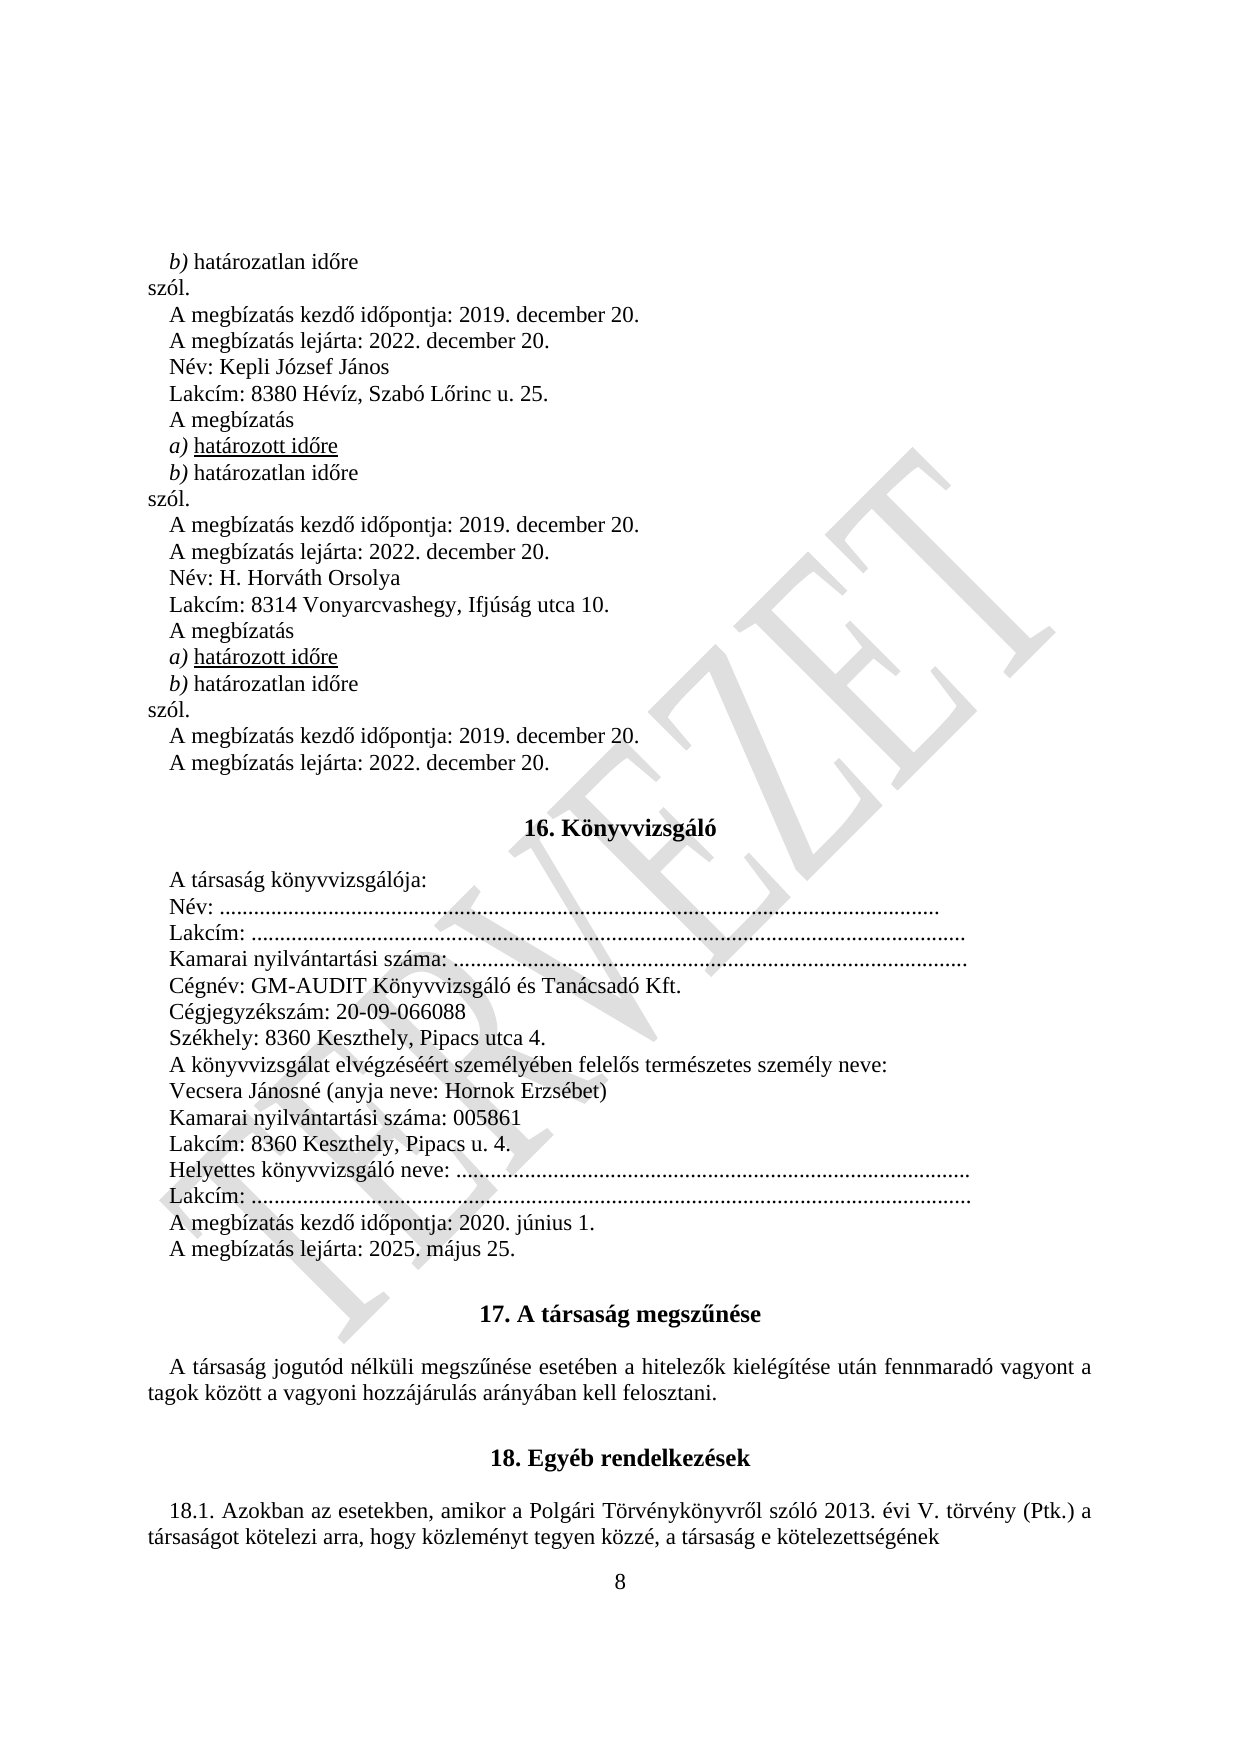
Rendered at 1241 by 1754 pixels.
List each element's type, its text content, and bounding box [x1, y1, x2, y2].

text Helyettes könyvvizsgáló neve: .......................................................................................... [148, 1156, 1093, 1183]
text A megbízatás [148, 406, 1093, 432]
text 17. A társaság megszűnése [148, 1299, 1093, 1328]
text A megbízatás lejárta: 2022. december 20. [148, 538, 1093, 564]
text 18. Egyéb rendelkezések [148, 1443, 1093, 1472]
text b) határozatlan időre [148, 670, 1093, 696]
text Lakcím: 8314 Vonyarcvashegy, Ifjúság utca 10. [148, 591, 1093, 617]
text Név: H. Horváth Orsolya [148, 564, 1093, 591]
text 16. Könyvvizsgáló [148, 813, 1093, 841]
text A megbízatás lejárta: 2022. december 20. [148, 327, 1093, 353]
text A megbízatás [148, 617, 1093, 643]
text A könyvvizsgálat elvégzéséért személyében felelős természetes személy neve: [148, 1051, 1093, 1077]
text b) határozatlan időre [148, 459, 1093, 485]
text A megbízatás kezdő időpontja: 2020. június 1. [148, 1209, 1093, 1235]
text szól. [148, 485, 1093, 512]
text Név: Kepli József János [148, 353, 1093, 380]
text 18.1. Azokban az esetekben, amikor a Polgári Törvénykönyvről szóló 2013. évi V. törvény (Ptk.) a társaságot kötelezi arra, hogy közleményt tegyen közzé, a társaság e kötelezettségének [148, 1497, 1093, 1549]
text a) határozott időre [148, 643, 1093, 670]
text Cégjegyzékszám: 20-09-066088 [148, 998, 1093, 1024]
text szól. [148, 696, 1093, 722]
text a) határozott időre [148, 432, 1093, 459]
text A megbízatás lejárta: 2022. december 20. [148, 749, 1093, 775]
text Cégnév: GM-AUDIT Könyvvizsgáló és Tanácsadó Kft. [148, 972, 1093, 998]
text Név: .............................................................................................................................. [148, 893, 1093, 919]
text A megbízatás kezdő időpontja: 2019. december 20. [148, 512, 1093, 538]
text Lakcím: ............................................................................................................................. [148, 919, 1093, 945]
text A megbízatás lejárta: 2025. május 25. [148, 1235, 1093, 1262]
text szól. [148, 274, 1093, 301]
text b) határozatlan időre [148, 248, 1093, 274]
text A társaság jogutód nélküli megszűnése esetében a hitelezők kielégítése után fennmaradó vagyont a tagok között a vagyoni hozzájárulás arányában kell felosztani. [148, 1353, 1093, 1406]
text Lakcím: 8360 Keszthely, Pipacs u. 4. [148, 1130, 1093, 1156]
text Lakcím: 8380 Hévíz, Szabó Lőrinc u. 25. [148, 380, 1093, 406]
text A megbízatás kezdő időpontja: 2019. december 20. [148, 722, 1093, 749]
text Lakcím: .............................................................................................................................. [148, 1183, 1093, 1209]
text Kamarai nyilvántartási száma: .......................................................................................... [148, 945, 1093, 972]
text A megbízatás kezdő időpontja: 2019. december 20. [148, 301, 1093, 327]
text Székhely: 8360 Keszthely, Pipacs utca 4. [148, 1024, 1093, 1051]
text Kamarai nyilvántartási száma: 005861 [148, 1103, 1093, 1130]
text A társaság könyvvizsgálója: [148, 866, 1093, 893]
text Vecsera Jánosné (anyja neve: Hornok Erzsébet) [148, 1077, 1093, 1103]
